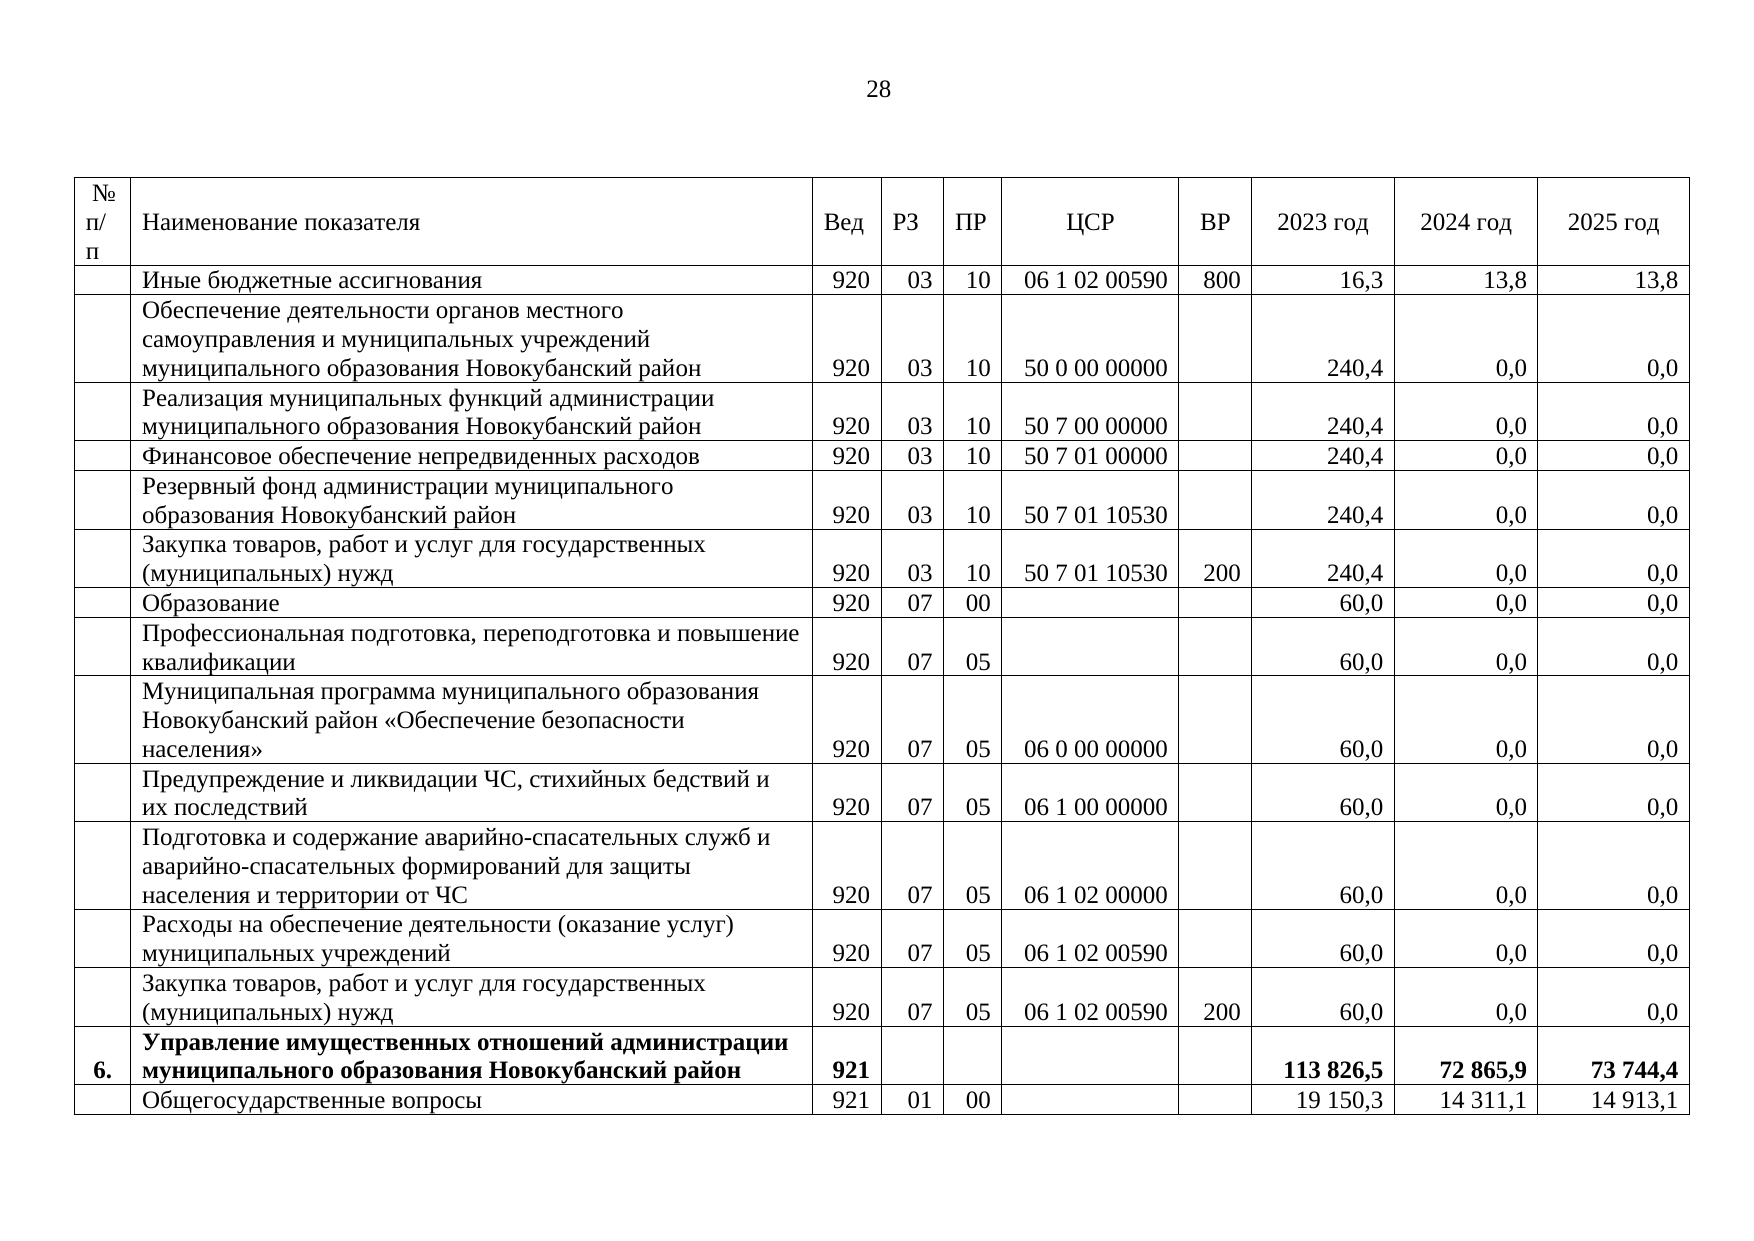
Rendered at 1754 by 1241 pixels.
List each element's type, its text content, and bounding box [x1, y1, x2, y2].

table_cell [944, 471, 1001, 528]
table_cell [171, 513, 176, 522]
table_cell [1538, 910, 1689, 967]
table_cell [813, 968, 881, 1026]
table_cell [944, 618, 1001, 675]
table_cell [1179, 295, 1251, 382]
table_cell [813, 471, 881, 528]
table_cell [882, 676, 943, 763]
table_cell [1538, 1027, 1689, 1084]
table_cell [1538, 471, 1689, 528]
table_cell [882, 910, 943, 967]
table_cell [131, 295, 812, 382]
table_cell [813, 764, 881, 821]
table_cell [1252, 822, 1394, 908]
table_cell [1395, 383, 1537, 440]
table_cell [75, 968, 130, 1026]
table_header Вед [813, 178, 881, 264]
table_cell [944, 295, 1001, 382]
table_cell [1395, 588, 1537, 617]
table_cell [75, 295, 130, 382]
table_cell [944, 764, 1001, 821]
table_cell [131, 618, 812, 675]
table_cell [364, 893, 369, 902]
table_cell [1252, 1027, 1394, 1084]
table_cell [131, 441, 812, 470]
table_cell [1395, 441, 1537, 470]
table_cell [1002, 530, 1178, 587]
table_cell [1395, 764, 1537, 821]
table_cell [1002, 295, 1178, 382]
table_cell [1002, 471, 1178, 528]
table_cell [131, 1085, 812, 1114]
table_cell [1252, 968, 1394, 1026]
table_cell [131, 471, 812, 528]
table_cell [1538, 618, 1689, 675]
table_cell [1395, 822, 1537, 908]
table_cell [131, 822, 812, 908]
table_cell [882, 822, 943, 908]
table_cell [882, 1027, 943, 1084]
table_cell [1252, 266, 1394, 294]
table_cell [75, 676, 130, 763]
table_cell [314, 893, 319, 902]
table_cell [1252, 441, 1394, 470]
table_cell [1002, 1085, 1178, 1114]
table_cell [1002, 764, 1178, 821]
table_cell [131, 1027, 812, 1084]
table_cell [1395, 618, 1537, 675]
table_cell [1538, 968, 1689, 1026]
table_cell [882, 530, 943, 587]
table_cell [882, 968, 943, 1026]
table_header ПР [944, 178, 1001, 264]
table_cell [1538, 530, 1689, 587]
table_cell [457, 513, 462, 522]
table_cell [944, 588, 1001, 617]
table_header ЦСР [1002, 178, 1178, 264]
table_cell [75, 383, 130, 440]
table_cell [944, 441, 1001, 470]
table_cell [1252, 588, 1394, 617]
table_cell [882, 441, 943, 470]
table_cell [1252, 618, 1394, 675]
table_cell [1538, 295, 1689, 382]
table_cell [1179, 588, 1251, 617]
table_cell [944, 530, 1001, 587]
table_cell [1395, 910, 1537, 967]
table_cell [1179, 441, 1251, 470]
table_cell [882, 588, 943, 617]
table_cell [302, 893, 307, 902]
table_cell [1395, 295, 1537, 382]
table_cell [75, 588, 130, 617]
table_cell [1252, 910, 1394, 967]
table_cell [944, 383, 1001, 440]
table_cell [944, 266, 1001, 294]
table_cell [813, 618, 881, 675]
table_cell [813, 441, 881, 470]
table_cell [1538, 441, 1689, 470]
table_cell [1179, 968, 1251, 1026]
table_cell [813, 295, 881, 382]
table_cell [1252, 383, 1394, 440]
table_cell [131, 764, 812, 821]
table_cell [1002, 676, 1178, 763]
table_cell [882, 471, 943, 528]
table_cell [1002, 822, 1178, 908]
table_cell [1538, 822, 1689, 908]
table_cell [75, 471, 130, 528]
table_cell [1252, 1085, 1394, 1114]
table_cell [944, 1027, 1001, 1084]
table_header № п/п [75, 178, 130, 264]
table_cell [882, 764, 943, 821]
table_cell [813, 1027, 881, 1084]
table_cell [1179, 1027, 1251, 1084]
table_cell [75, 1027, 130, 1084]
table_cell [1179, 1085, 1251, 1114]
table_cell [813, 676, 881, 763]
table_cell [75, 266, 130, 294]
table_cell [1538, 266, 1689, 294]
table_header 2024 год [1395, 178, 1537, 264]
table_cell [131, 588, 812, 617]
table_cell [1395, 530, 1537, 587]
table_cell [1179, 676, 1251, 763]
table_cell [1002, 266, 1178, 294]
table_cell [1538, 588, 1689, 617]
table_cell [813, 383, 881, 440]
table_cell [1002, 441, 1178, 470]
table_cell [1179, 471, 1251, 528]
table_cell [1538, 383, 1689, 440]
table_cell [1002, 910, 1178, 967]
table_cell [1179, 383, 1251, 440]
table_header ВР [1179, 178, 1251, 264]
table_header 2023 год [1252, 178, 1394, 264]
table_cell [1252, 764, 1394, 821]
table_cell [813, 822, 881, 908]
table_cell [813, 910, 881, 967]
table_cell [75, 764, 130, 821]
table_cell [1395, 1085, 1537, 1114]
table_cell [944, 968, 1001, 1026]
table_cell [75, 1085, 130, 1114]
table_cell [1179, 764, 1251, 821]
table_header Наименование показателя [131, 178, 812, 264]
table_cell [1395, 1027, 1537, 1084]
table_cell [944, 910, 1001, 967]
table_header 2025 год [1538, 178, 1689, 264]
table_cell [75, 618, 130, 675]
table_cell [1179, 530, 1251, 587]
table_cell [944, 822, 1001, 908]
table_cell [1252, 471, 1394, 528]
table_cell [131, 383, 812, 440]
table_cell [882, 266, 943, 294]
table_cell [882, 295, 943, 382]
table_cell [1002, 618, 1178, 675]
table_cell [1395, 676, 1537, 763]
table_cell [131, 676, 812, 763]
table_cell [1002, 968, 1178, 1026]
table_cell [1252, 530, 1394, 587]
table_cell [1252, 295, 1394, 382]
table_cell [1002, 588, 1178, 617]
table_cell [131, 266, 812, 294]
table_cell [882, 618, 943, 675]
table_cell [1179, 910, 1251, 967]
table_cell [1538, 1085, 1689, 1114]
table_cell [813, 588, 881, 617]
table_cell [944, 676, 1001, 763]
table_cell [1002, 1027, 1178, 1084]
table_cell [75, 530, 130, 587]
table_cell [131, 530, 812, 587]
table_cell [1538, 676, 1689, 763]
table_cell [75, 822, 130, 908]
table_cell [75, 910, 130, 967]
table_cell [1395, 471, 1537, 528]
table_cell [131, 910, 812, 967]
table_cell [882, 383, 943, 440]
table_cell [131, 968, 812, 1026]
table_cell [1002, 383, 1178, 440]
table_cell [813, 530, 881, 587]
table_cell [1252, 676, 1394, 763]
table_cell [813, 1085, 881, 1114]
table_header РЗ [882, 178, 943, 264]
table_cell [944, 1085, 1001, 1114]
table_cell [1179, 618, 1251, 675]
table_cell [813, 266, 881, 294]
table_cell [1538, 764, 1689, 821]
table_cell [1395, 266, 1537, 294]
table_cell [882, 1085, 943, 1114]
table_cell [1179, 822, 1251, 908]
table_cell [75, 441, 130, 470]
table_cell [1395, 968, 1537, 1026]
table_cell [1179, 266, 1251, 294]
